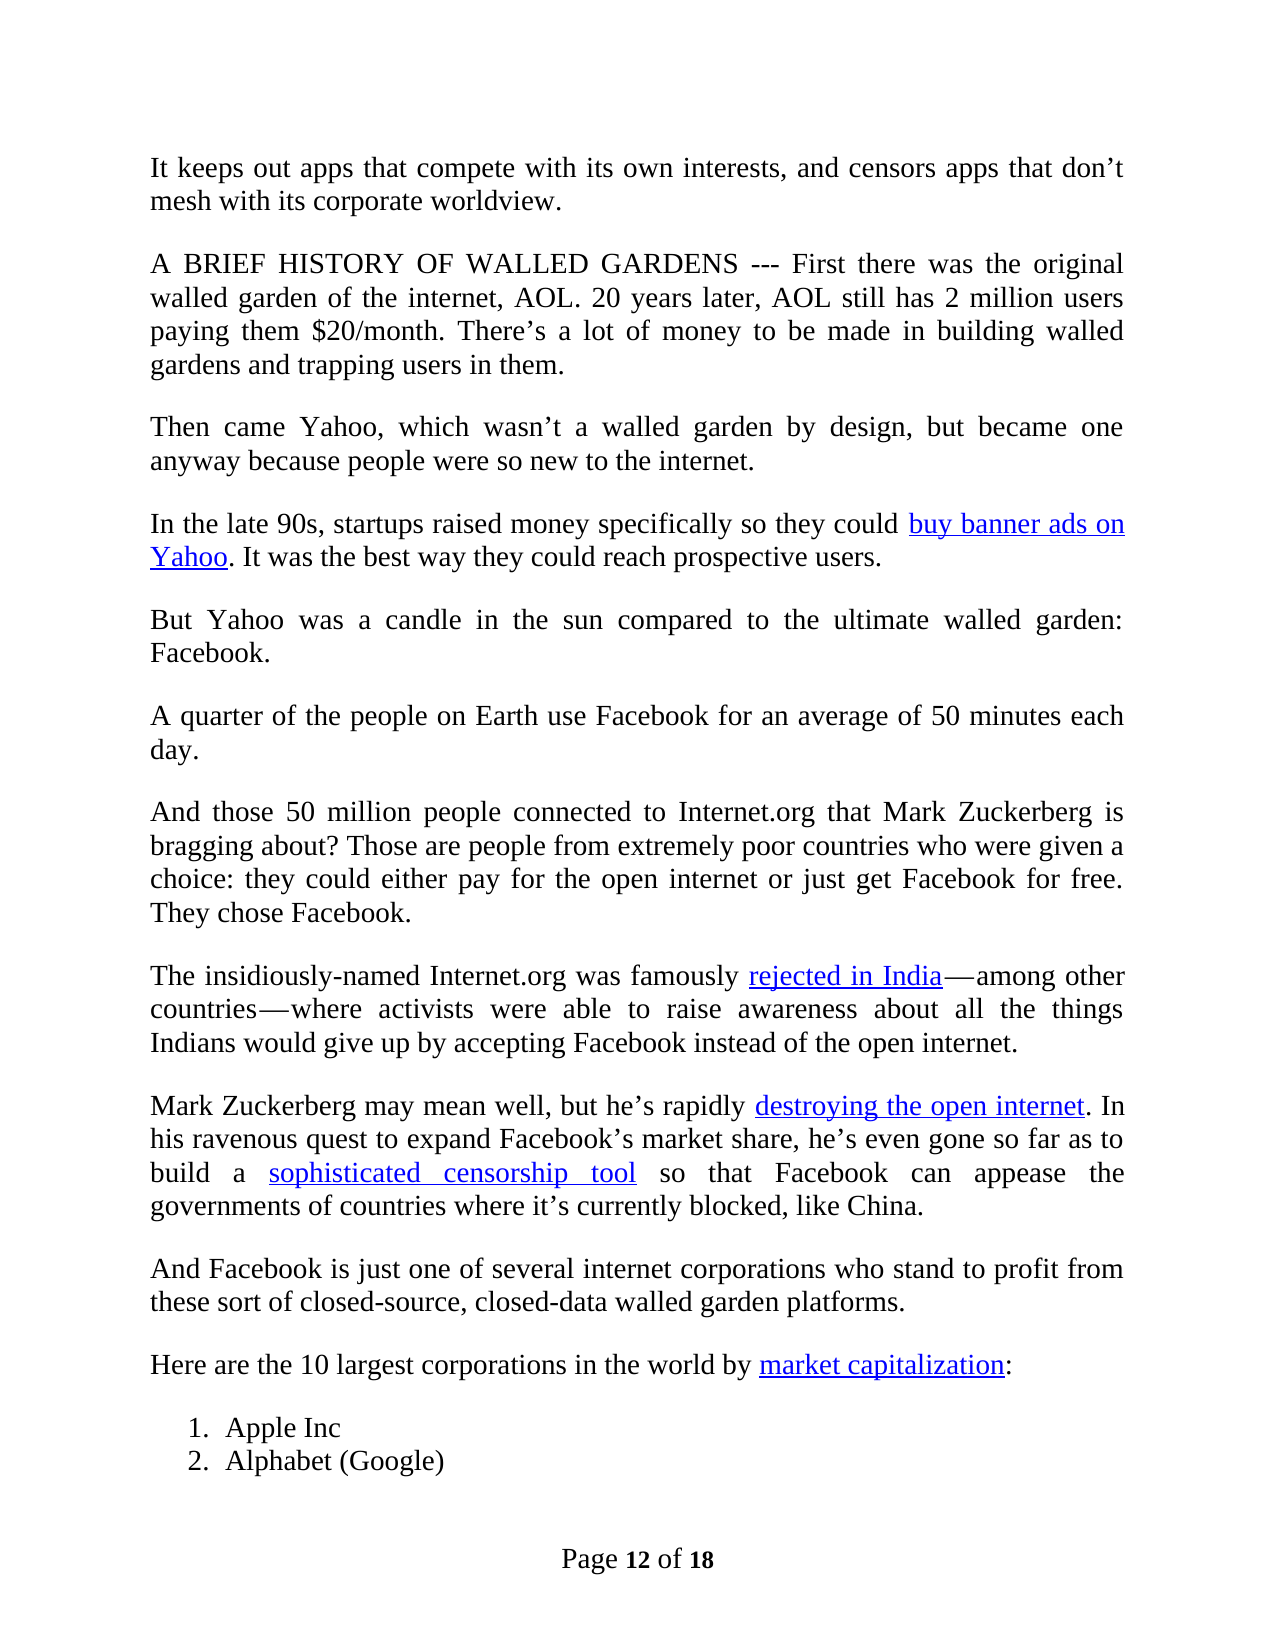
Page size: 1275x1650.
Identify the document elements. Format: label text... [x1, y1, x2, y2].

text Here are the 10 largest corporations in the world by market capitalization: [150, 1347, 1125, 1381]
text A quarter of the people on Earth use Facebook for an average of 50 minutes each day. [150, 698, 1125, 765]
list Apple Inc [187, 1410, 1125, 1443]
text Then came Yahoo, which wasn’t a walled garden by design, but became one anyway because people were so new to the internet. [150, 409, 1125, 477]
text The insidiously-named Internet.org was famously rejected in India — among other countries — where activists were able to raise awareness about all the things Indians would give up by accepting Facebook instead of the open internet. [150, 958, 1125, 1058]
text And Facebook is just one of several internet corporations who stand to profit from these sort of closed-source, closed-data walled garden platforms. [150, 1251, 1125, 1318]
text A BRIEF HISTORY OF WALLED GARDENS --- First there was the original walled garden of the internet, AOL. 20 years later, AOL still has 2 million users paying them $20/month. There’s a lot of money to be made in building walled gardens and trapping users in them. [150, 246, 1125, 380]
text Mark Zuckerberg may mean well, but he’s rapidly destroying the open internet. In his ravenous quest to expand Facebook’s market share, he’s even gone so far as to build a sophisticated censorship tool so that Facebook can appease the governments of countries where it’s currently blocked, like China. [150, 1088, 1125, 1222]
text In the late 90s, startups raised money specifically so they could buy banner ads on Yahoo. It was the best way they could reach prospective users. [150, 506, 1125, 573]
text But Yahoo was a candle in the sun compared to the ultimate walled garden: Facebook. [150, 602, 1125, 669]
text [150, 150, 1125, 217]
list Alphabet (Google) [187, 1443, 1125, 1477]
text And those 50 million people connected to Internet.org that Mark Zuckerberg is bragging about? Those are people from extremely poor countries who were given a choice: they could either pay for the open internet or just get Facebook for free. They chose Facebook. [150, 794, 1125, 929]
